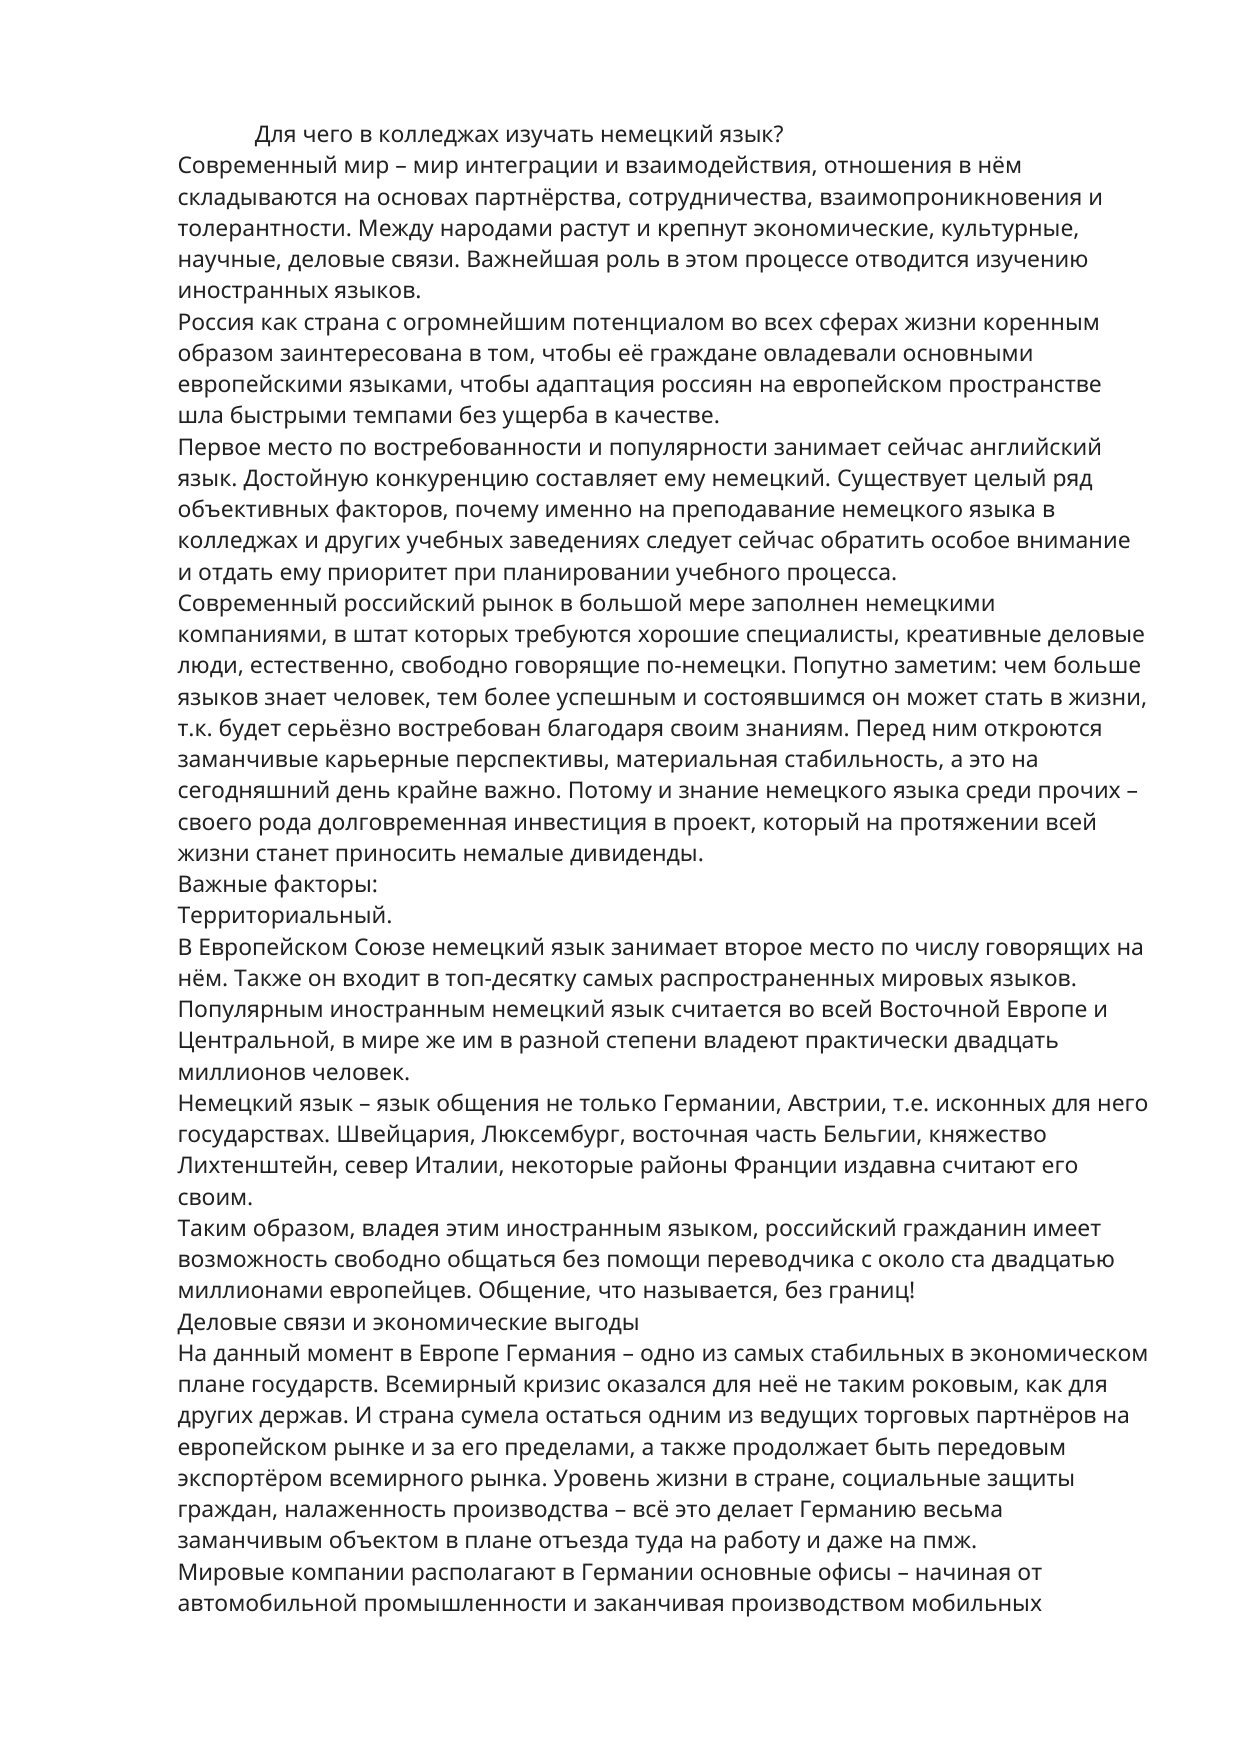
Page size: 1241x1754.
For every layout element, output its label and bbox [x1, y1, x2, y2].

text [177, 118, 1152, 1618]
